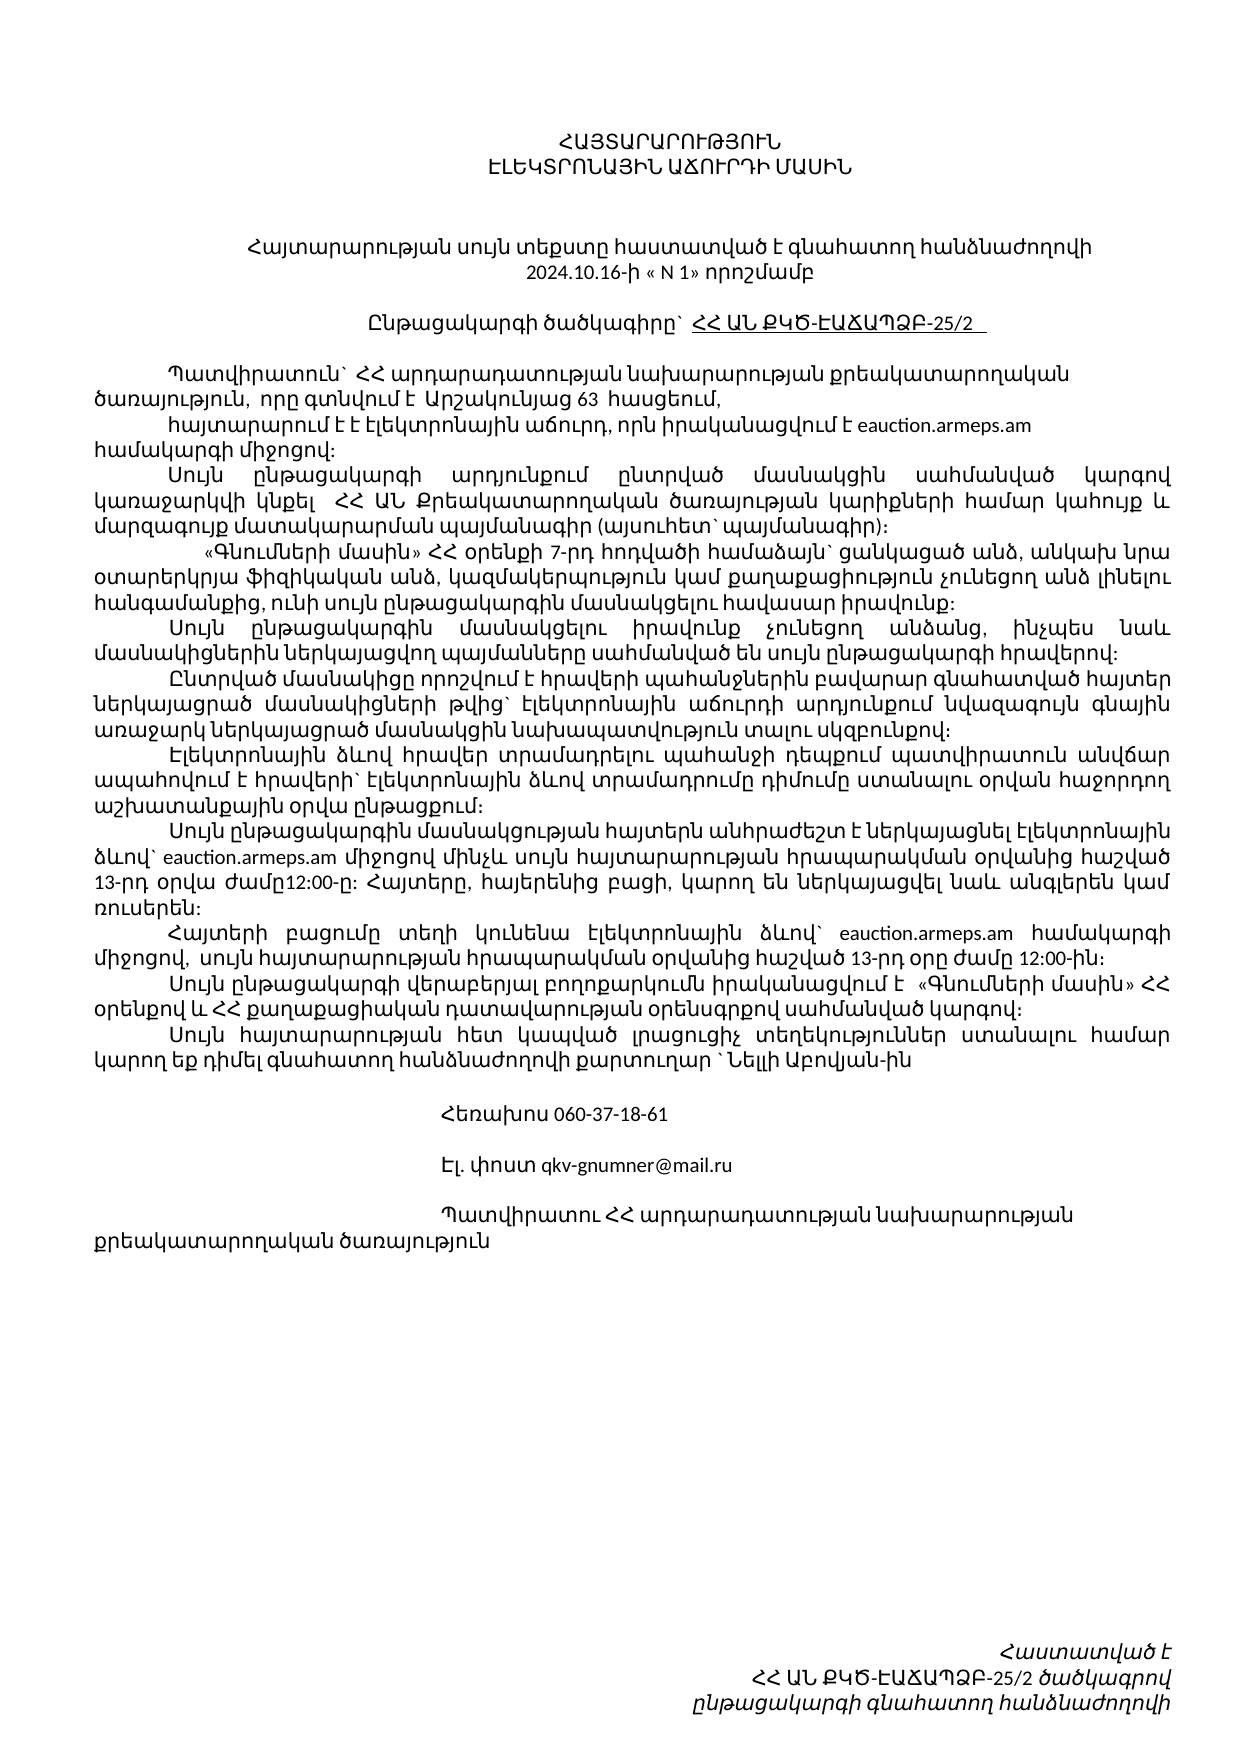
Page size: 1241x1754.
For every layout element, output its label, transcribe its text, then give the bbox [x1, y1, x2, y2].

text ՀԱՅՏԱՐԱՐՈՒԹՅՈՒՆ [94, 129, 1171, 154]
text ԷԼԵԿՏՐՈՆԱՅԻՆ ԱՃՈՒՐԴԻ ՄԱՍԻՆ [94, 154, 1171, 180]
text 2024.10.16 -ի « N 1» որոշմամբ [94, 259, 1171, 285]
text «Գնումների մասին» ՀՀ օրենքի 7-րդ հոդվածի համաձայն` ցանկացած անձ, անկախ նրա օտարերկրյա ֆիզիկական անձ, կազմակերպություն կամ քաղաքացիություն չունեցող անձ լինելու հանգամանքից, ունի սույն ընթացակարգին մասնակցելու հավասար իրավունք: [94, 539, 1171, 615]
text Հայտերի բացումը տեղի կունենա էլեկտրոնային ձևով` eauction.armeps.am համակարգի միջոցով, սույն հայտարարության հրապարակման օրվանից հաշված 13-րդ օրը ժամը 12:00-ին։ [94, 920, 1171, 971]
text Սույն ընթացակարգի արդյունքում ընտրված մասնակցին սահմանված կարգով կառաջարկվի կնքել ՀՀ ԱՆ Քրեակատարողական ծառայության կարիքների համար կահույք և մարզագույք մատակարարման պայմանագիր (այսուհետ` պայմանագիր)։ [94, 463, 1171, 539]
text Էլ. փոստ qkv-gnumner@mail.ru [94, 1152, 1171, 1177]
text Հեռախոս 060-37-18-61 [94, 1101, 1171, 1126]
text Հաստատված է [94, 1639, 1171, 1665]
text Պատվիրատուն` ՀՀ արդարադատության նախարարության քրեակատարողական ծառայություն, որը գտնվում է Արշակունյաց 63 հասցեում, [94, 361, 1171, 412]
text Էլեկտրոնային ձևով հրավեր տրամադրելու պահանջի դեպքում պատվիրատուն անվճար ապահովում է հրավերի` էլեկտրոնային ձևով տրամադրումը դիմումը ստանալու օրվան հաջորդող աշխատանքային օրվա ընթացքում։ [94, 742, 1171, 818]
text Պատվիրատու ՀՀ արդարադատության նախարարության քրեակատարողական ծառայություն [94, 1203, 1171, 1253]
text Սույն ընթացակարգին մասնակցության հայտերն անհրաժեշտ է ներկայացնել էլեկտրոնային ձևով` eauction.armeps.am միջոցով մինչև սույն հայտարարության հրապարակման օրվանից հաշված 13-րդ օրվա ժամը12:00-ը: Հայտերը, հայերենից բացի, կարող են ներկայացվել նաև անգլերեն կամ ռուսերեն: [94, 818, 1171, 920]
text ՀՀ ԱՆ ՔԿԾ-ԷԱՃԱՊՁԲ-25/2 ծածկագրով [94, 1665, 1171, 1690]
text Հայտարարության սույն տեքստը հաստատված է գնահատող հանձնաժողովի [94, 234, 1171, 259]
text Սույն ընթացակարգին մասնակցելու իրավունք չունեցող անձանց, ինչպես նաև մասնակիցներին ներկայացվող պայմանները սահմանված են սույն ընթացակարգի հրավերով: [94, 615, 1171, 666]
text Սույն ընթացակարգի վերաբերյալ բողոքարկումն իրականացվում է «Գնումների մասին» ՀՀ օրենքով և ՀՀ քաղաքացիական դատավարության օրենսգրքով սահմանված կարգով։ [94, 971, 1171, 1022]
text Ընթացակարգի ծածկագիրը` ՀՀ ԱՆ ՔԿԾ-ԷԱՃԱՊՁԲ-25/2 [94, 310, 1171, 336]
text հայտարարում է է էլեկտրոնային աճուրդ, որն իրականացվում է eauction.armeps.am համակարգի միջոցով: [94, 412, 1171, 463]
text Սույն հայտարարության հետ կապված լրացուցիչ տեղեկություններ ստանալու համար կարող եք դիմել գնահատող հանձնաժողովի քարտուղար ` Նելլի Աբովյան-ին [94, 1022, 1171, 1073]
text Ընտրված մասնակիցը որոշվում է հրավերի պահանջներին բավարար գնահատված հայտեր ներկայացրած մասնակիցների թվից` էլեկտրոնային աճուրդի արդյունքում նվազագույն գնային առաջարկ ներկայացրած մասնակցին նախապատվություն տալու սկզբունքով։ [94, 666, 1171, 742]
text ընթացակարգի գնահատող հանձնաժողովի [94, 1690, 1171, 1716]
